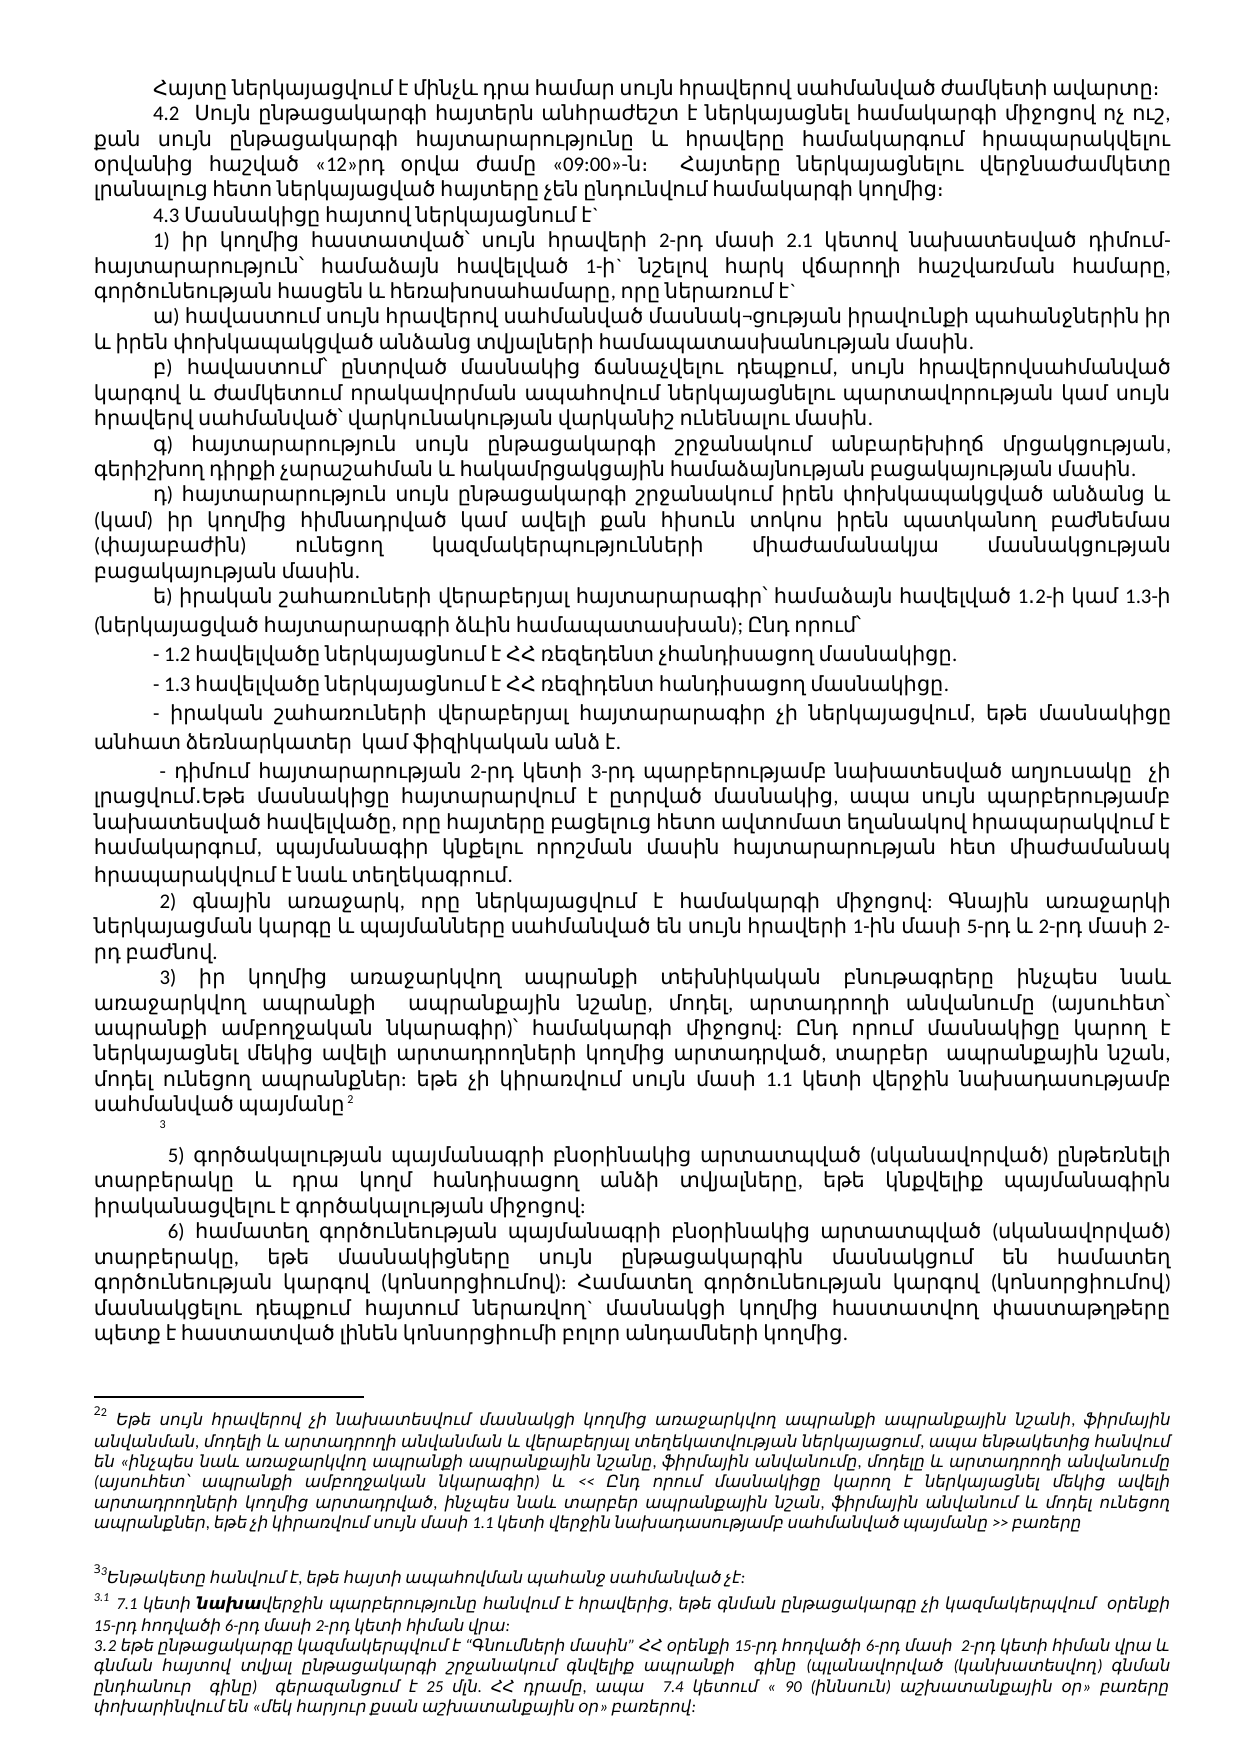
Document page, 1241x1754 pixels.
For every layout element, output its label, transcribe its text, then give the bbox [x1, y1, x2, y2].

text ե) իրական շահառուների վերաբերյալ հայտարարագիր՝ համաձայն հավելված 1․2-ի կամ 1.3-ի (ներկայացված հայտարարագրի ձևին համապատասխան); Ընդ որում՝ [94, 583, 1171, 638]
text 1) իր կողմից հաստատված՝ սույն հրավերի 2-րդ մասի 2.1 կետով նախատեսված դիմում-հայտարարություն՝ համաձայն հավելված 1-ի` նշելով հարկ վճարողի հաշվառման համարը, գործունեության հասցեն և հեռախոսահամարը, որը ներառում է` [94, 227, 1171, 304]
text գ) հայտարարություն սույն ընթացակարգի շրջանակում անբարեխիղճ մրցակցության, գերիշխող դիրքի չարաշահման և հակամրցակցային համաձայնության բացակայության մասին. [94, 431, 1171, 482]
text Հայտը ներկայացվում է մինչև դրա համար սույն հրավերով սահմանված ժամկետի ավարտը։ [94, 75, 1171, 100]
text 2) գնային առաջարկ, որը ներկայացվում է համակարգի միջոցով: Գնային առաջարկի ներկայացման կարգը և պայմանները սահմանված են սույն հրավերի 1-ին մասի 5-րդ և 2-րդ մասի 2-րդ բաժնով. [94, 888, 1171, 964]
text 6) համատեղ գործունեության պայմանագրի բնօրինակից արտատպված (սկանավորված) տարբերակը, եթե մասնակիցները սույն ընթացակարգին մասնակցում են համատեղ գործունեության կարգով (կոնսորցիումով): Համատեղ գործունեության կարգով (կոնսորցիումով) մասնակցելու դեպքում հայտում ներառվող` մասնակցի կողմից հաստատվող փաստաթղթերը պետք է հաստատված լինեն կոնսորցիումի բոլոր անդամների կողմից. [94, 1218, 1171, 1346]
text - իրական շահառուների վերաբերյալ հայտարարագիր չի ներկայացվում, եթե մասնակիցը անհատ ձեռնարկատեր կամ ֆիզիկական անձ է. [94, 700, 1171, 754]
text - դիմում հայտարարության 2-րդ կետի 3-րդ պարբերությամբ նախատեսված աղյուսակը չի լրացվում․Եթե մասնակիցը հայտարարվում է ըտրված մասնակից, ապա սույն պարբերությամբ նախատեսված հավելվածը, որը հայտերը բացելուց հետո ավտոմատ եղանակով հրապարակվում է համակարգում, պայմանագիր կնքելու որոշման մասին հայտարարության հետ միաժամանակ հրապարակվում է նաև տեղեկագրում. [94, 758, 1171, 888]
text 4.2 Սույն ընթացակարգի հայտերն անհրաժեշտ է ներկայացնել համակարգի միջոցով ոչ ուշ, քան սույն ընթացակարգի հայտարարությունը և հրավերը համակարգում հրապարակվելու օրվանից հաշված «12»րդ օրվա ժամը «09:00»-ն։ Հայտերը ներկայացնելու վերջնաժամկետը լրանալուց հետո ներկայացված հայտերը չեն ընդունվում համակարգի կողմից։ [94, 100, 1171, 202]
text 5) գործակալության պայմանագրի բնօրինակից արտատպված (սկանավորված) ընթեռնելի տարբերակը և դրա կողմ հանդիսացող անձի տվյալները, եթե կնքվելիք պայմանագիրն իրականացվելու է գործակալության միջոցով: [94, 1142, 1171, 1218]
text 3 [94, 1117, 1171, 1142]
text - 1.3 հավելվածը ներկայացնում է ՀՀ ռեզիդենտ հանդիսացող մասնակիցը. [94, 671, 1171, 696]
text 3) իր կողմից առաջարկվող ապրանքի տեխնիկական բնութագրերը ինչպես նաև առաջարկվող ապրանքի ապրանքային նշանը, մոդել, արտադրողի անվանումը (այսուհետ՝ ապրանքի ամբողջական նկարագիր)՝ համակարգի միջոցով: Ընդ որում մասնակիցը կարող է ներկայացնել մեկից ավելի արտադրողների կողմից արտադրված, տարբեր ապրանքային նշան, մոդել ունեցող ապրանքներ: եթե չի կիրառվում սույն մասի 1.1 կետի վերջին նախադասությամբ սահմանված պայմանը 2 [94, 964, 1171, 1117]
text - 1.2 հավելվածը ներկայացնում է ՀՀ ռեզեդենտ չհանդիսացող մասնակիցը. [94, 642, 1171, 667]
text ա) հավաստում սույն հրավերով սահմանված մասնակ¬ցության իրավունքի պահանջներին իր և իրեն փոխկապակցված անձանց տվյալների համապատասխանության մասին. [94, 304, 1171, 354]
text 4.3 Մասնակիցը հայտով ներկայացնում է` [94, 202, 1171, 227]
text բ) հավաստում՝ ընտրված մասնակից ճանաչվելու դեպքում, սույն հրավերովսահմանված կարգով և ժամկետում որակավորման ապահովում ներկայացնելու պարտավորության կամ սույն հրավերվ սահմանված՝ վարկունակության վարկանիշ ունենալու մասին. [94, 354, 1171, 431]
text դ) հայտարարություն սույն ընթացակարգի շրջանակում իրեն փոխկապակցված անձանց և (կամ) իր կողմից հիմնադրված կամ ավելի քան հիսուն տոկոս իրեն պատկանող բաժնեմաս (փայաբաժին) ունեցող կազմակերպությունների միաժամանակյա մասնակցության բացակայության մասին. [94, 482, 1171, 583]
